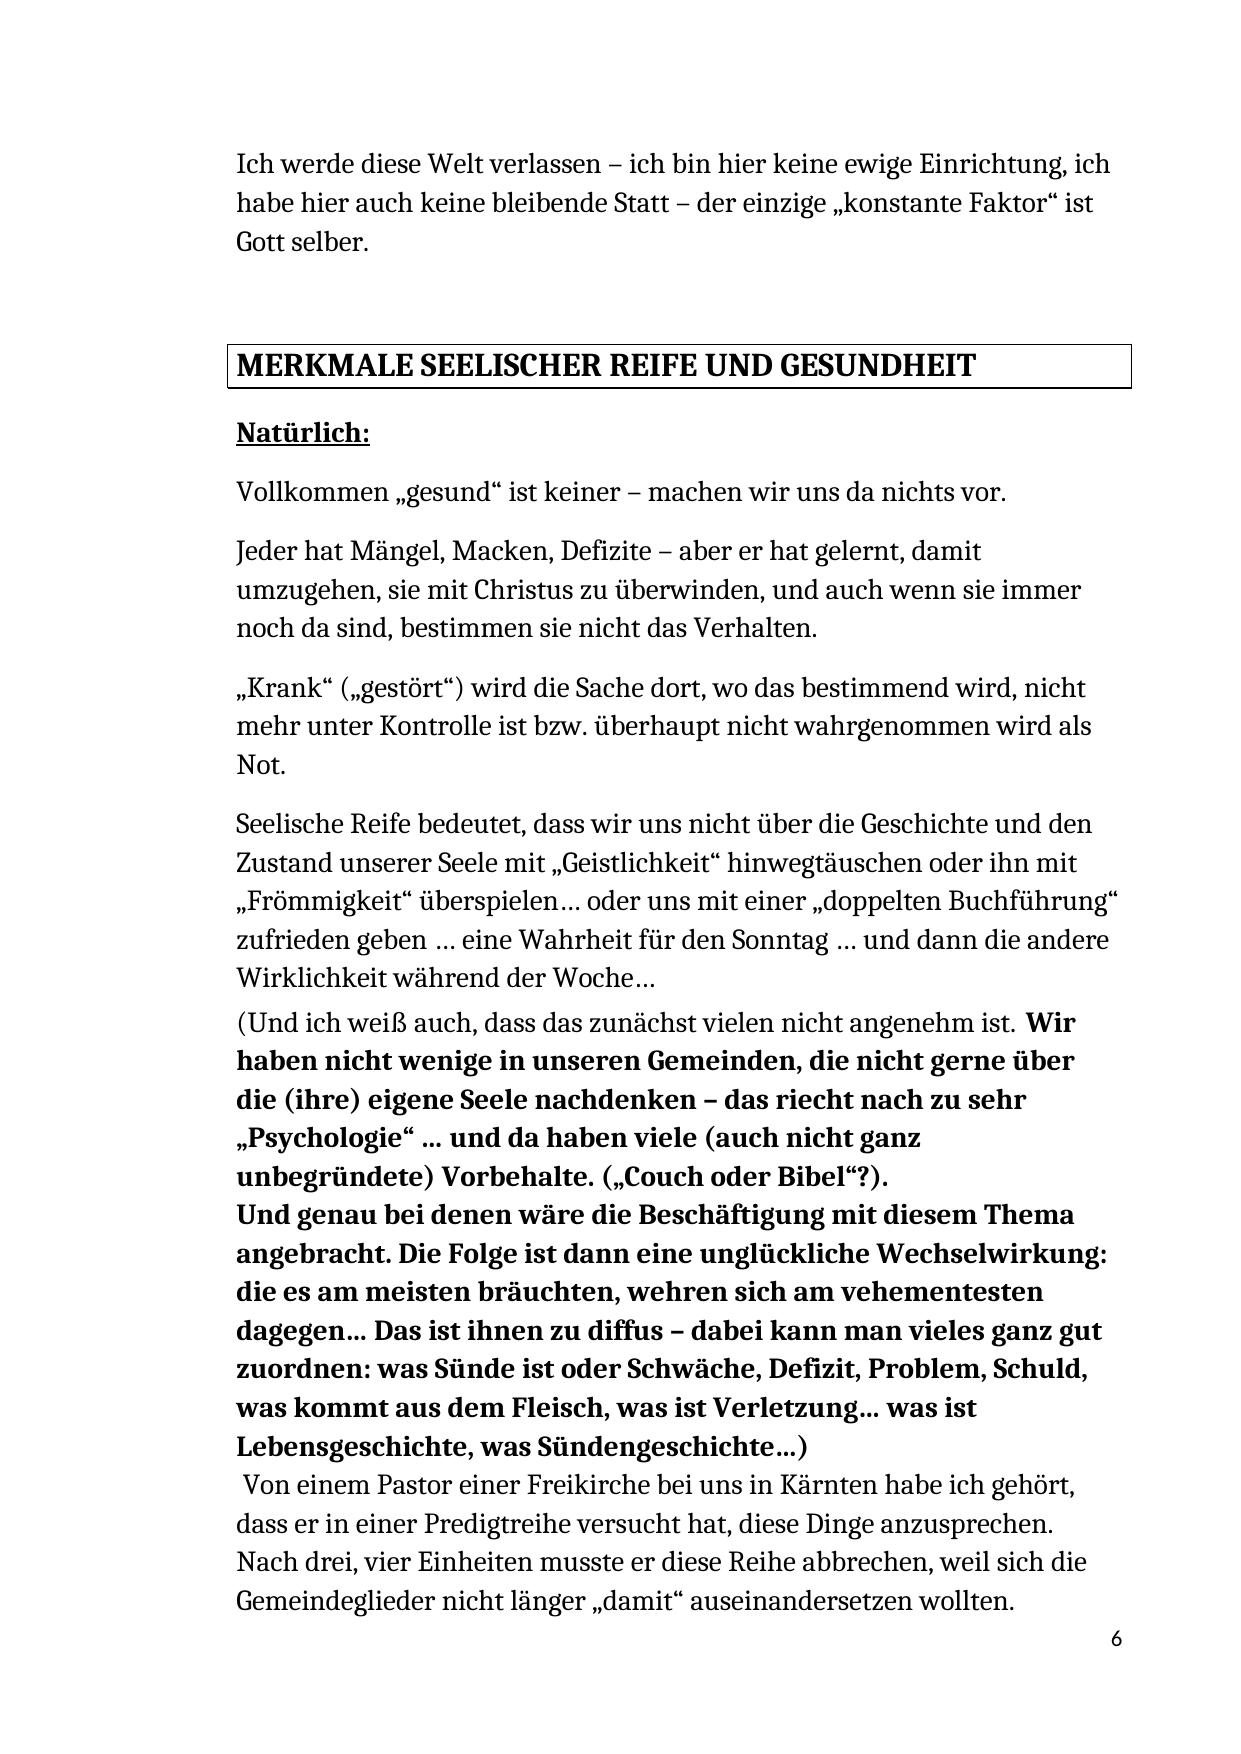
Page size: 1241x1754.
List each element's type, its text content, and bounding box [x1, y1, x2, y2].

text Ich werde diese Welt verlassen – ich bin hier keine ewige Einrichtung, ich habe hier auch keine bleibende Statt – der einzige „konstante Faktor“ ist Gott selber. [236, 148, 1122, 258]
text Jeder hat Mängel, Macken, Defizite – aber er hat gelernt, damit umzugehen, sie mit Christus zu überwinden, und auch wenn sie immer noch da sind, bestimmen sie nicht das Verhalten. [236, 534, 1122, 645]
text MERKMALE SEELISCHER REIFE UND GESUNDHEIT [228, 345, 1131, 387]
text Natürlich: [236, 416, 1122, 449]
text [236, 807, 1122, 1617]
text „Krank“ („gestört“) wird die Sache dort, wo das bestimmend wird, nicht mehr unter Kontrolle ist bzw. überhaupt nicht wahrgenommen wird als Not. [236, 671, 1122, 782]
text Vollkommen „gesund“ ist keiner – machen wir uns da nichts vor. [236, 475, 1122, 509]
